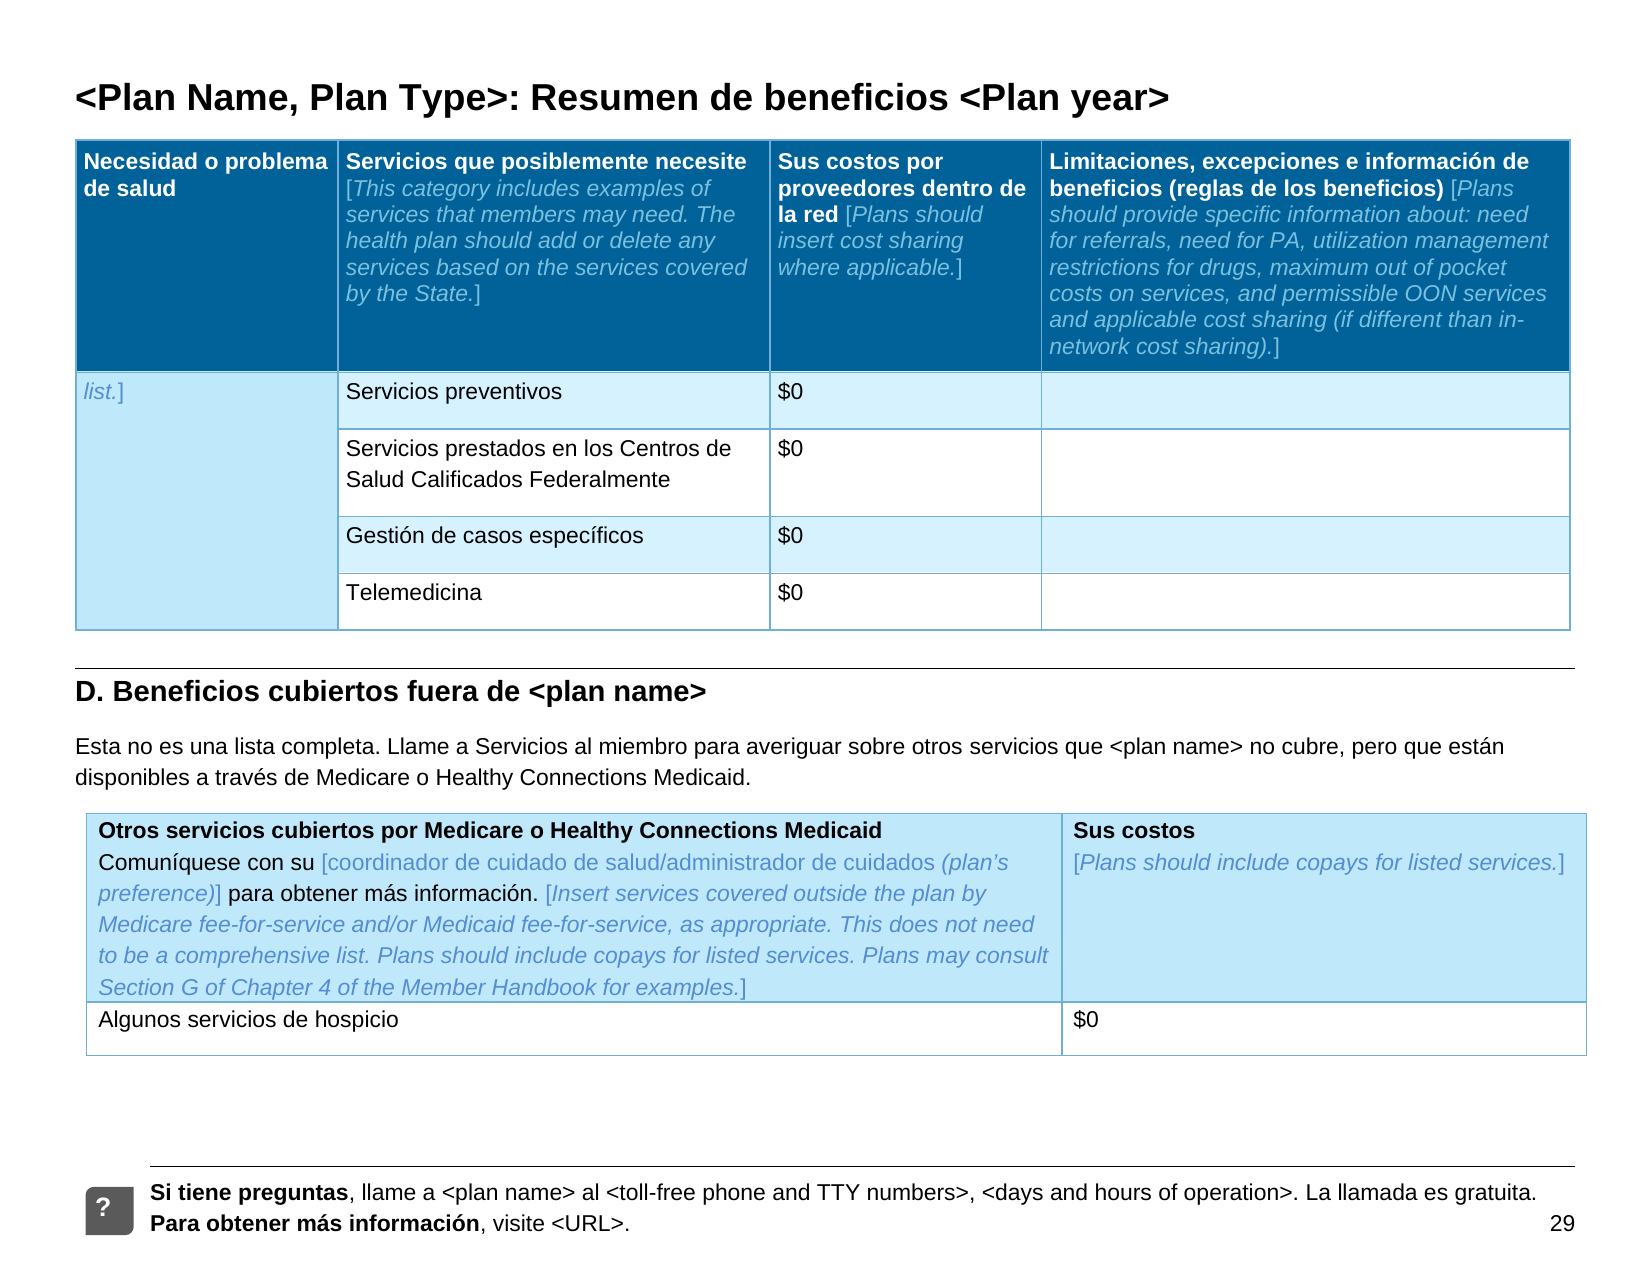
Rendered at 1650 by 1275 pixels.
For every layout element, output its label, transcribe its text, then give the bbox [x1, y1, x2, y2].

table_cell $0 [771, 517, 1041, 572]
table_header Sus costos por proveedores dentro de la red [Plans should insert cost sharing where applicable.] [771, 141, 1041, 371]
table_cell [1042, 574, 1569, 629]
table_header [87, 814, 1061, 1001]
table_cell [1042, 517, 1569, 572]
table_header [1063, 814, 1586, 1001]
table_header Servicios que posiblemente necesite [This category includes examples of services that members may need. The health plan should add or delete any services based on the services covered by the State.] [339, 141, 769, 371]
table_cell [1042, 373, 1569, 428]
table_cell $0 [771, 430, 1041, 516]
table_header Limitaciones, excepciones e información de beneficios (reglas de los beneficios) [Plans should provide specific information about: need for referrals, need for PA, utilization management restrictions for drugs, maximum out of pocket costs on services, and permissible OON services and applicable cost sharing (if different than in-network cost sharing).] [1042, 141, 1569, 371]
table_cell Algunos servicios de hospicio [87, 1003, 1061, 1054]
table_cell Servicios preventivos [339, 373, 769, 428]
table_cell Servicios prestados en los Centros de Salud Calificados Federalmente [339, 430, 769, 516]
table_cell $0 [771, 574, 1041, 629]
table_cell $0 [771, 373, 1041, 428]
table_header Necesidad o problema de salud [77, 141, 337, 371]
table_cell [1042, 430, 1569, 516]
subtitle Beneficios cubiertos fuera de <plan name> [75, 669, 1575, 709]
table_cell $0 [1063, 1003, 1586, 1054]
table_cell Gestión de casos específicos [339, 517, 769, 572]
text Esta no es una lista completa. Llame a Servicios al miembro para averiguar sobre otros servicios que <plan name> no cubre, pero que están disponibles a través de Medicare o Healthy Connections Medicaid. [75, 729, 1575, 792]
table_cell Telemedicina [339, 574, 769, 629]
